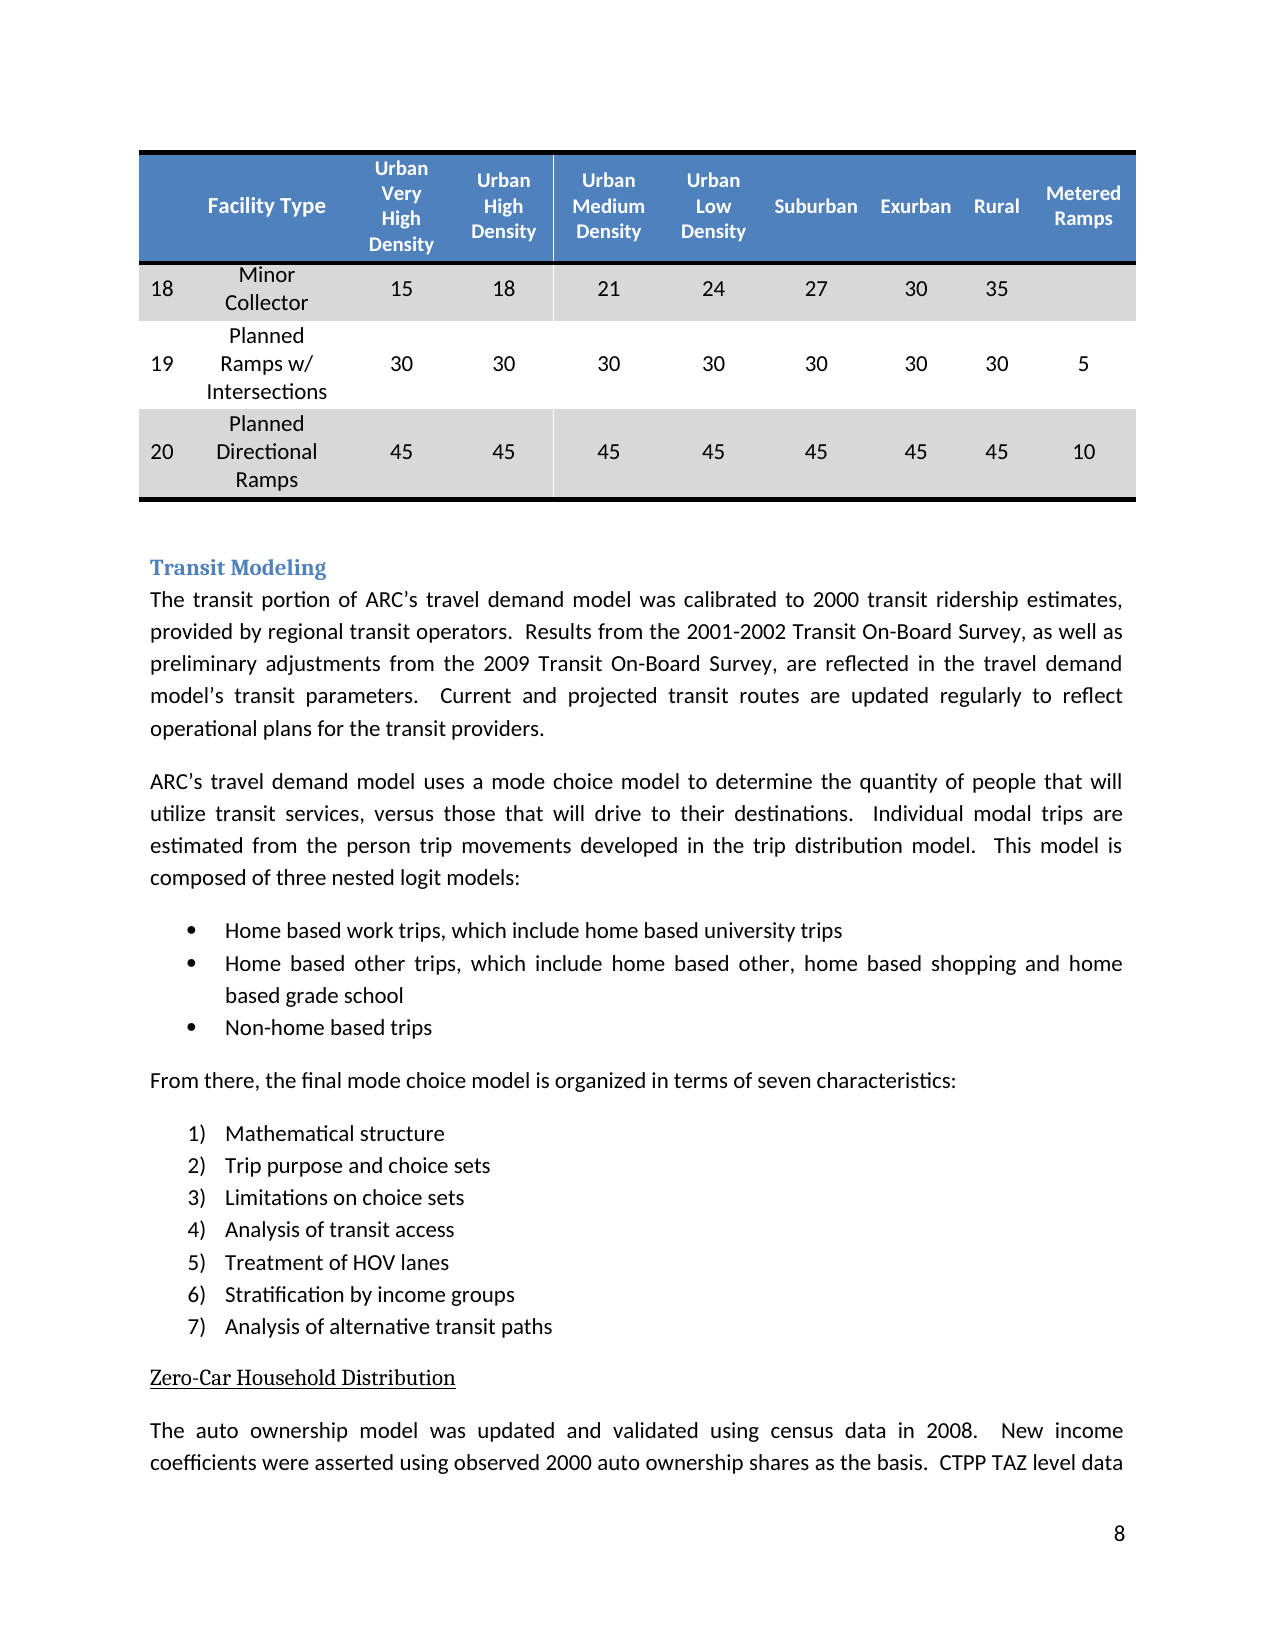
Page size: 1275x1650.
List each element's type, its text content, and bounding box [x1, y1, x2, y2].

table_header Metered Ramps [1031, 155, 1136, 261]
text The transit portion of ARC’s travel demand model was calibrated to 2000 transit ridership estimates, provided by regional transit operators. Results from the 2001-2002 Transit On-Board Survey, as well as preliminary adjustments from the 2009 Transit On-Board Survey, are reflected in the travel demand model’s transit parameters. Current and projected transit routes are updated regularly to reflect operational plans for the transit providers. [150, 585, 1125, 742]
list Mathematical structure [187, 1119, 1125, 1147]
table_cell 5 [1031, 321, 1136, 409]
table_cell 15 [349, 265, 454, 321]
table_cell 18 [454, 265, 553, 321]
list Non-home based trips [187, 1013, 1125, 1041]
text Zero-Car Household Distribution [150, 1365, 1125, 1392]
table_cell 27 [763, 265, 869, 321]
table_cell 18 [139, 265, 185, 321]
list Analysis of transit access [187, 1216, 1125, 1244]
table_cell 30 [349, 321, 454, 409]
table_cell Planned Ramps w/ Intersections [185, 321, 349, 409]
table_cell 35 [963, 265, 1031, 321]
table_cell 30 [963, 321, 1031, 409]
table_cell 45 [349, 409, 454, 497]
table_cell 20 [139, 409, 185, 497]
table_cell 21 [554, 265, 664, 321]
table_cell 30 [869, 321, 963, 409]
table_cell [1031, 265, 1136, 321]
list Treatment of HOV lanes [187, 1248, 1125, 1276]
table_cell 30 [554, 321, 664, 409]
text ARC’s travel demand model uses a mode choice model to determine the quantity of people that will utilize transit services, versus those that will drive to their destinations. Individual modal trips are estimated from the person trip movements developed in the trip distribution model. This model is composed of three nested logit models: [150, 767, 1125, 891]
table_header Urban High Density [454, 155, 553, 261]
list Home based other trips, which include home based other, home based shopping and home based grade school [187, 949, 1125, 1009]
table_cell 30 [454, 321, 553, 409]
table_cell 45 [454, 409, 553, 497]
table_cell 19 [139, 321, 185, 409]
table_header Exurban [869, 155, 963, 261]
table_header Facility Type [185, 155, 349, 261]
table_cell 30 [664, 321, 763, 409]
table_cell Planned Directional Ramps [185, 409, 349, 497]
table_cell Minor Collector [185, 265, 349, 321]
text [150, 1416, 1125, 1476]
table_cell 45 [869, 409, 963, 497]
table_cell 45 [664, 409, 763, 497]
text From there, the final mode choice model is organized in terms of seven characteristics: [150, 1066, 1125, 1094]
table_header [139, 155, 185, 261]
table_cell 24 [664, 265, 763, 321]
table_header Urban Low Density [664, 155, 763, 261]
list Limitations on choice sets [187, 1183, 1125, 1211]
list Trip purpose and choice sets [187, 1151, 1125, 1179]
list Analysis of alternative transit paths [187, 1312, 1125, 1340]
table_header Rural [963, 155, 1031, 261]
table_cell 10 [1031, 409, 1136, 497]
table_cell 30 [869, 265, 963, 321]
table_cell 45 [763, 409, 869, 497]
table_cell 30 [763, 321, 869, 409]
table_cell 45 [963, 409, 1031, 497]
table_header Suburban [763, 155, 869, 261]
table_cell 45 [554, 409, 664, 497]
list Stratification by income groups [187, 1280, 1125, 1308]
table_header Urban Very High Density [349, 155, 454, 261]
table_header Urban Medium Density [554, 155, 664, 261]
subtitle Transit Modeling [150, 555, 1125, 581]
list Home based work trips, which include home based university trips [187, 916, 1125, 944]
